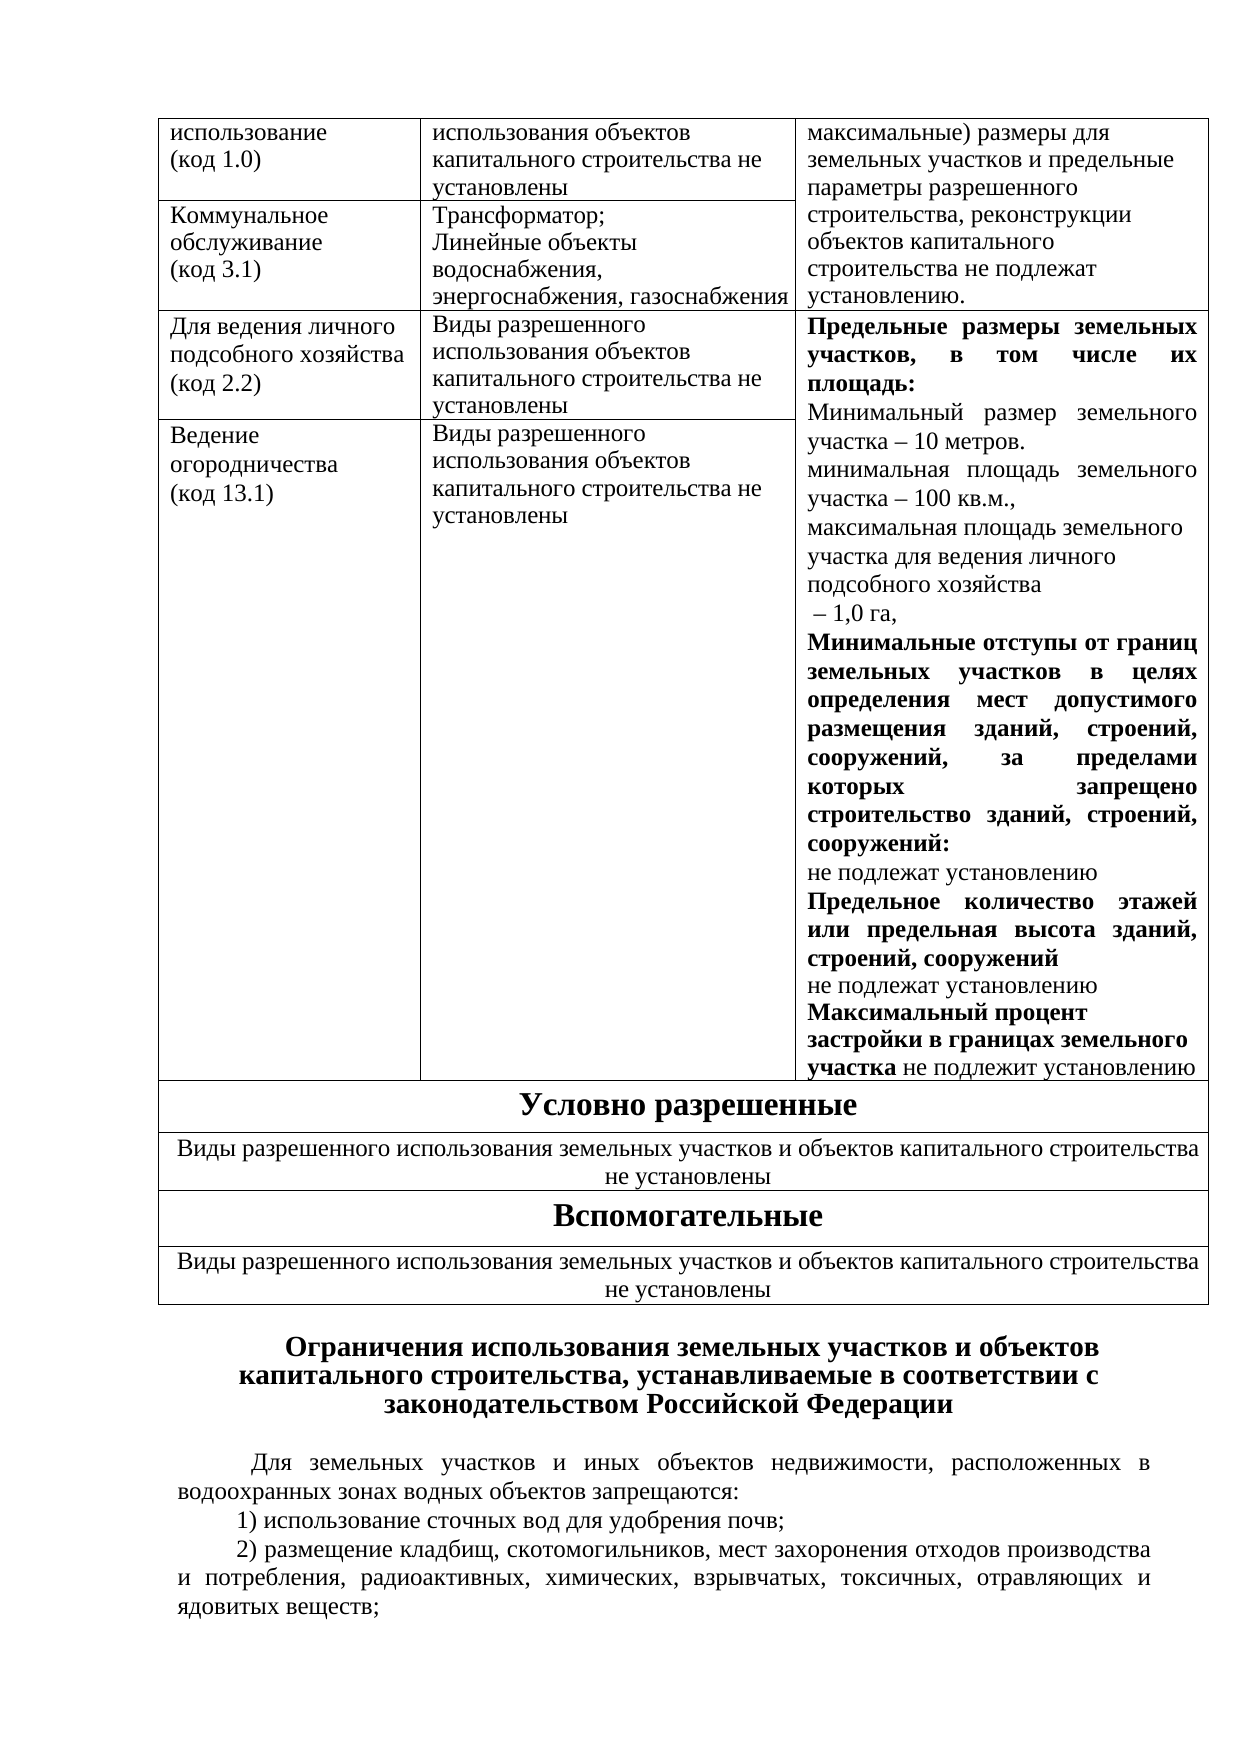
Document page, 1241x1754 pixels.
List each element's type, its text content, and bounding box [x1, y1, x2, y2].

table_cell Вспомогательные [159, 1191, 1208, 1246]
text Для земельных участков и иных объектов недвижимости, расположенных в водоохранных зонах водных объектов запрещаются: [177, 1447, 1152, 1505]
table_cell Коммунальное обслуживание (код 3.1) [159, 201, 420, 310]
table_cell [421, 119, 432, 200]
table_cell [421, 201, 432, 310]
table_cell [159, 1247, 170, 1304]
text 2) размещение кладбищ, скотомогильников, мест захоронения отходов производства и потребления, радиоактивных, химических, взрывчатых, токсичных, отравляющих и ядовитых веществ; [177, 1534, 1152, 1620]
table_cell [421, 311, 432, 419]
table_cell Предельные размеры земельных участков, в том числе их площадь: Минимальный размер земельного участка – 10 метров. минимальная площадь земельного участка – 100 кв.м., максимальная площадь земельного участка для ведения личного подсобного хозяйства – , Минимальные отступы от границ земельных участков в целях определения мест допустимого размещения зданий, строений, сооружений, за пределами которых запрещено строительство зданий, строений, сооружений: не подлежат установлению Предельное количество этажей или предельная высота зданий, строений, сооружений не подлежат установлению Максимальный процент застройки в границах земельного участка не подлежит установлению [796, 311, 1208, 1080]
table_cell Условно разрешенные [159, 1081, 1208, 1132]
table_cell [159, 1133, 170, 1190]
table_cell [159, 119, 420, 200]
text Ограничения использования земельных участков и объектов капитального строительства, устанавливаемые в соответствии с законодательством Российской Федерации [177, 1333, 1160, 1419]
text 1) использование сточных вод для удобрения почв; [177, 1505, 1152, 1534]
table_cell Ведение огородничества (код 13.1) [159, 420, 420, 1080]
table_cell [796, 119, 1208, 310]
table_cell Для ведения личного подсобного хозяйства (код 2.2) [159, 311, 420, 419]
table_cell Виды разрешенного использования объектов капитального строительства не установлены [421, 420, 795, 1080]
